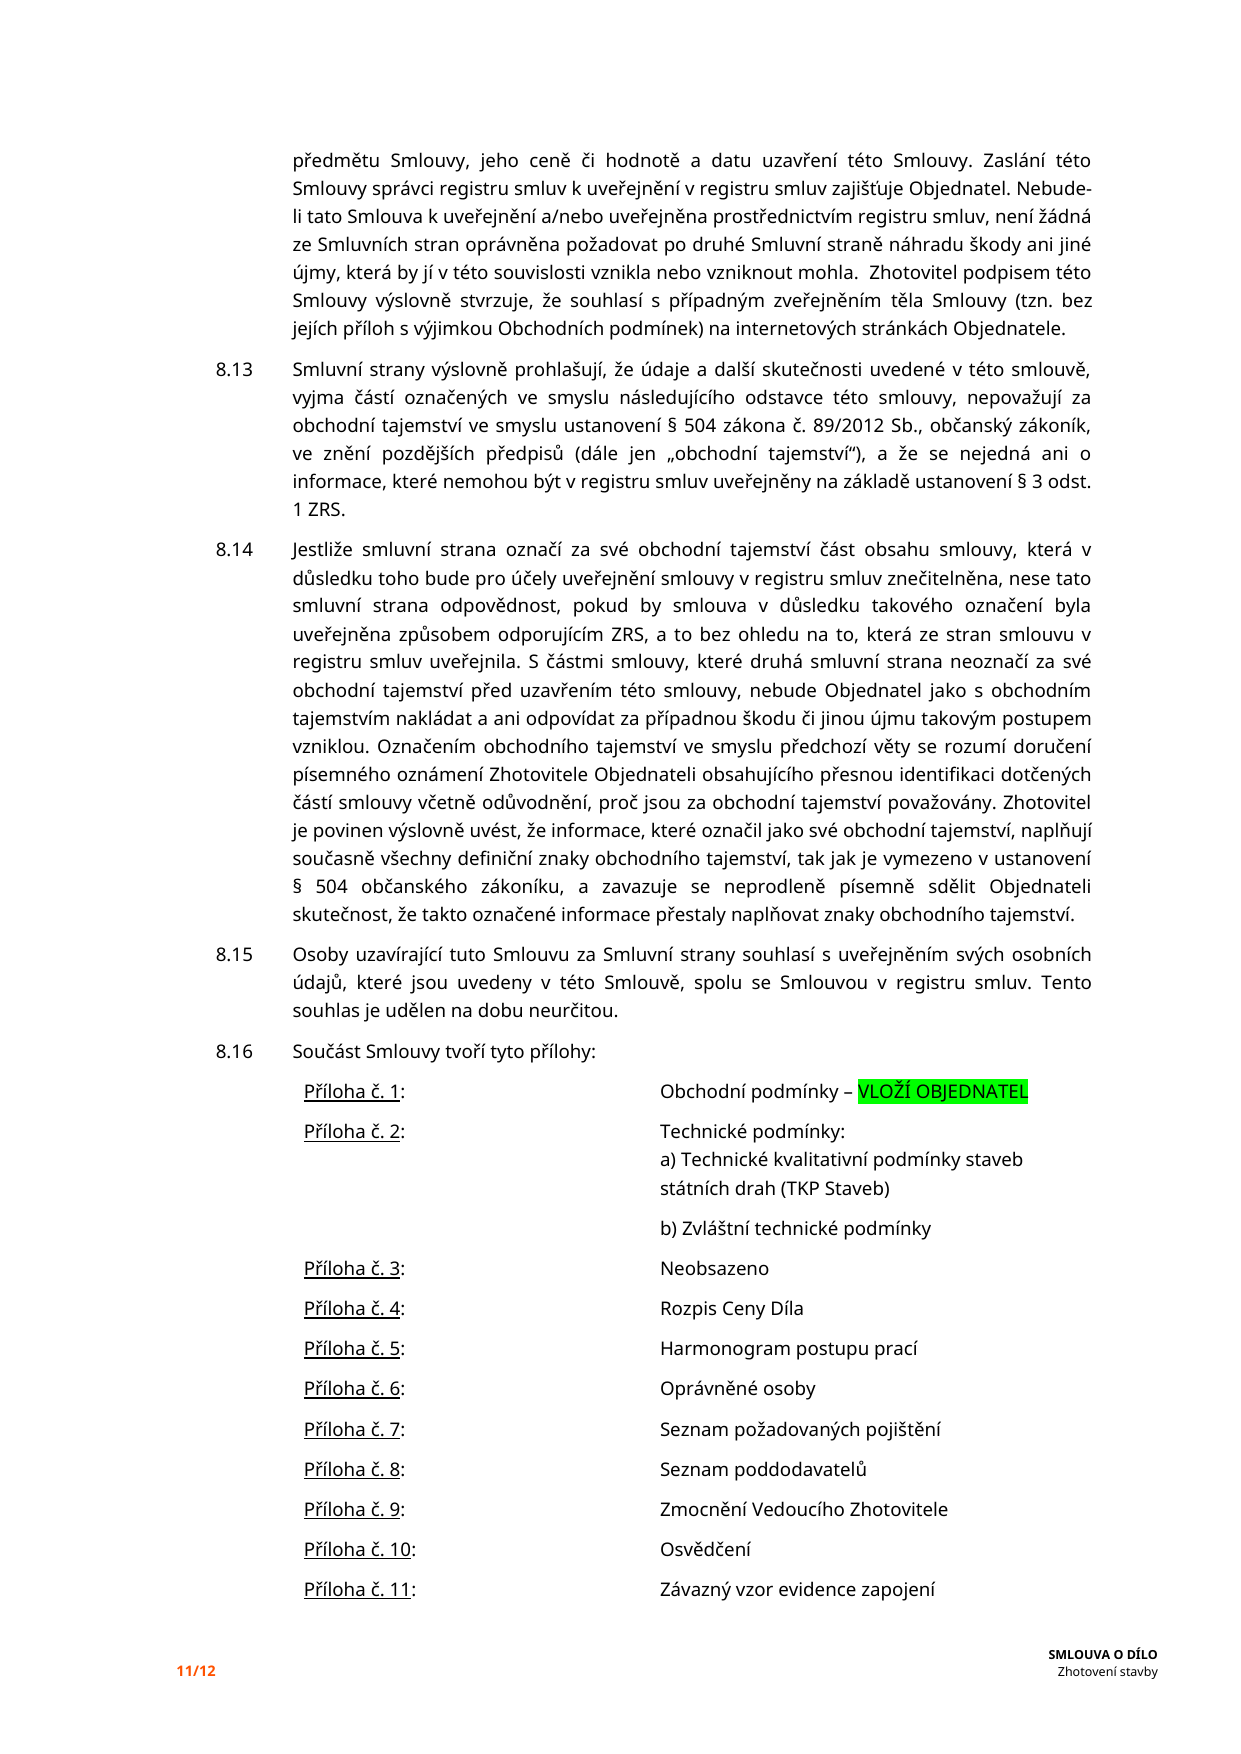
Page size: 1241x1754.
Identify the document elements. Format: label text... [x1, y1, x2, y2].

text Smluvní strany výslovně prohlašují, že údaje a další skutečnosti uvedené v této smlouvě, vyjma částí označených ve smyslu následujícího odstavce této smlouvy, nepovažují za obchodní tajemství ve smyslu ustanovení § 504 zákona č. 89/2012 Sb., občanský zákoník, ve znění pozdějších předpisů (dále jen „obchodní tajemství“), a že se nejedná ani o informace, které nemohou být v registru smluv uveřejněny na základě ustanovení § 3 odst. 1 ZRS. [216, 356, 1093, 522]
text Součást Smlouvy tvoří tyto přílohy: [216, 1038, 1093, 1064]
table_cell Příloha č. 8: [216, 1456, 572, 1496]
table_cell Osvědčení [572, 1536, 1093, 1576]
table_cell Příloha č. 5: [216, 1336, 572, 1376]
table_cell Oprávněné osoby [572, 1376, 1093, 1416]
table_cell Technické podmínky: a) Technické kvalitativní podmínky staveb státních drah (TKP Staveb) b) Zvláštní technické podmínky [572, 1119, 1093, 1255]
text Osoby uzavírající tuto Smlouvu za Smluvní strany souhlasí s uveřejněním svých osobních údajů, které jsou uvedeny v této Smlouvě, spolu se Smlouvou v registru smluv. Tento souhlas je udělen na dobu neurčitou. [216, 942, 1093, 1023]
table_cell Příloha č. 11: [216, 1576, 572, 1602]
table_cell Seznam poddodavatelů [572, 1456, 1093, 1496]
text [216, 147, 1093, 341]
table_cell Harmonogram postupu prací [572, 1336, 1093, 1376]
table_cell Příloha č. 9: [216, 1496, 572, 1536]
table_cell Seznam požadovaných pojištění [572, 1416, 1093, 1456]
table_cell Příloha č. 3: [216, 1255, 572, 1296]
table_cell Zmocnění Vedoucího Zhotovitele [572, 1496, 1093, 1536]
table_cell Příloha č. 2: [216, 1119, 572, 1255]
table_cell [572, 1576, 1093, 1602]
table_cell Příloha č. 4: [216, 1296, 572, 1336]
table_cell Rozpis Ceny Díla [572, 1296, 1093, 1336]
table_header Příloha č. 1: [216, 1079, 572, 1119]
table_header Obchodní podmínky – VLOŽÍ OBJEDNATEL [572, 1079, 1093, 1119]
text Jestliže smluvní strana označí za své obchodní tajemství část obsahu smlouvy, která v důsledku toho bude pro účely uveřejnění smlouvy v registru smluv znečitelněna, nese tato smluvní strana odpovědnost, pokud by smlouva v důsledku takového označení byla uveřejněna způsobem odporujícím ZRS, a to bez ohledu na to, která ze stran smlouvu v registru smluv uveřejnila. S částmi smlouvy, které druhá smluvní strana neoznačí za své obchodní tajemství před uzavřením této smlouvy, nebude Objednatel jako s obchodním tajemstvím nakládat a ani odpovídat za případnou škodu či jinou újmu takovým postupem vzniklou. Označením obchodního tajemství ve smyslu předchozí věty se rozumí doručení písemného oznámení Zhotovitele Objednateli obsahujícího přesnou identifikaci dotčených částí smlouvy včetně odůvodnění, proč jsou za obchodní tajemství považovány. Zhotovitel je povinen výslovně uvést, že informace, které označil jako své obchodní tajemství, naplňují současně všechny definiční znaky obchodního tajemství, tak jak je vymezeno v ustanovení § 504 občanského zákoníku, a zavazuje se neprodleně písemně sdělit Objednateli skutečnost, že takto označené informace přestaly naplňovat znaky obchodního tajemství. [216, 537, 1093, 927]
table_cell Příloha č. 10: [216, 1536, 572, 1576]
table_cell Neobsazeno [572, 1255, 1093, 1296]
table_cell Příloha č. 7: [216, 1416, 572, 1456]
table_cell Příloha č. 6: [216, 1376, 572, 1416]
